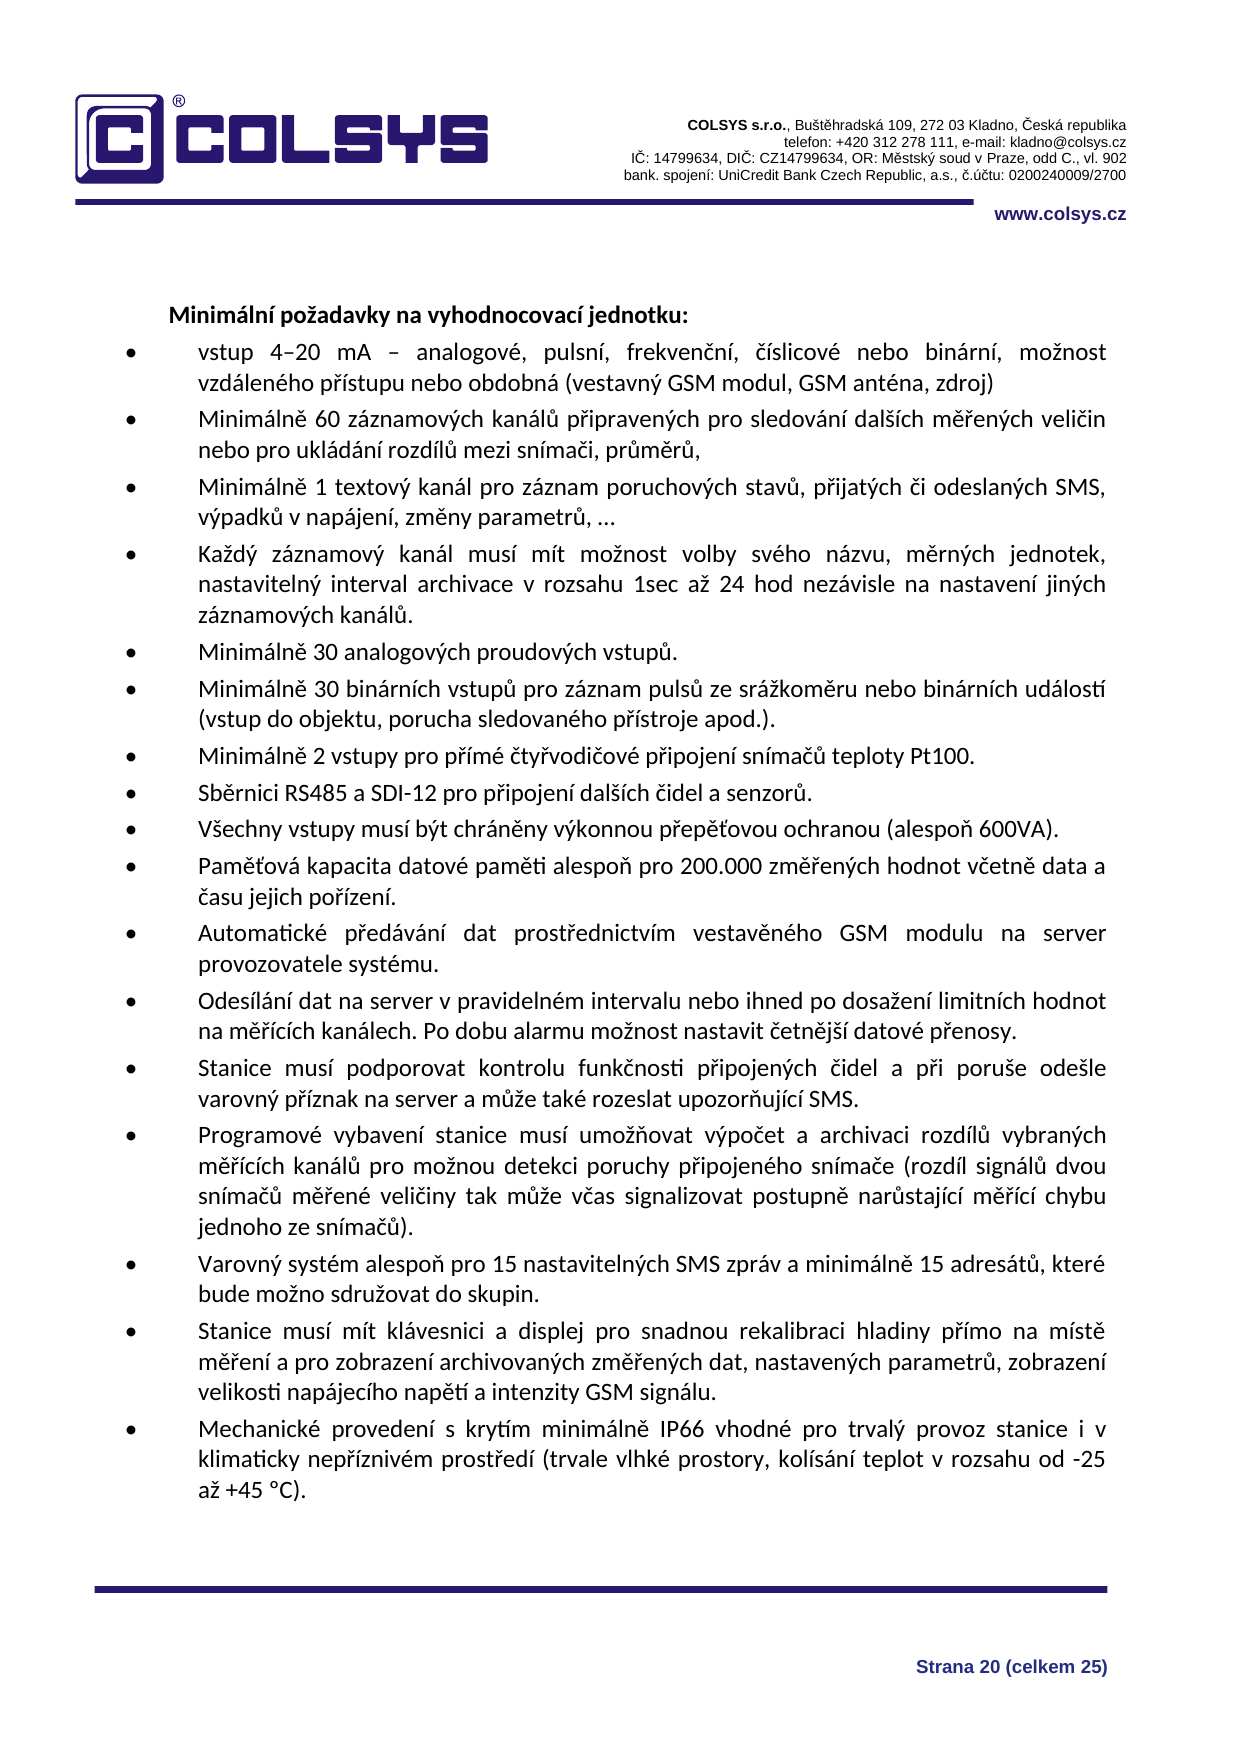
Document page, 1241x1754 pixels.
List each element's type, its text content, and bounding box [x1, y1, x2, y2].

list vstup 4–20 mA – analogové, pulsní, frekvenční, číslicové nebo binární, možnost vzdáleného přístupu nebo obdobná (vestavný GSM modul, GSM anténa, zdroj) [124, 336, 1107, 397]
list Minimálně 1 textový kanál pro záznam poruchových stavů, přijatých či odeslaných SMS, výpadků v napájení, změny parametrů, … [124, 471, 1107, 532]
text Minimální požadavky na vyhodnocovací jednotku: [94, 299, 1107, 330]
list Minimálně 30 analogových proudových vstupů. [124, 636, 1107, 666]
list Minimálně 60 záznamových kanálů připravených pro sledování dalších měřených veličin nebo pro ukládání rozdílů mezi snímači, průměrů, [124, 403, 1107, 464]
list Mechanické provedení s krytím minimálně IP66 vhodné pro trvalý provoz stanice i v klimaticky nepříznivém prostředí (trvale vlhké prostory, kolísání teplot v rozsahu od -25 až +45 ºC). [124, 1413, 1107, 1504]
list Stanice musí mít klávesnici a displej pro snadnou rekalibraci hladiny přímo na místě měření a pro zobrazení archivovaných změřených dat, nastavených parametrů, zobrazení velikosti napájecího napětí a intenzity GSM signálu. [124, 1315, 1107, 1407]
list Všechny vstupy musí být chráněny výkonnou přepěťovou ochranou (alespoň 600VA). [124, 813, 1107, 844]
list Paměťová kapacita datové paměti alespoň pro 200.000 změřených hodnot včetně data a času jejich pořízení. [124, 850, 1107, 911]
list Automatické předávání dat prostřednictvím vestavěného GSM modulu na server provozovatele systému. [124, 918, 1107, 979]
list Sběrnici RS485 a SDI-12 pro připojení dalších čidel a senzorů. [124, 777, 1107, 807]
list Minimálně 30 binárních vstupů pro záznam pulsů ze srážkoměru nebo binárních událostí (vstup do objektu, porucha sledovaného přístroje apod.). [124, 673, 1107, 734]
list Odesílání dat na server v pravidelném intervalu nebo ihned po dosažení limitních hodnot na měřících kanálech. Po dobu alarmu možnost nastavit četnější datové přenosy. [124, 985, 1107, 1046]
list Každý záznamový kanál musí mít možnost volby svého názvu, měrných jednotek, nastavitelný interval archivace v rozsahu 1sec až 24 hod nezávisle na nastavení jiných záznamových kanálů. [124, 538, 1107, 630]
list Programové vybavení stanice musí umožňovat výpočet a archivaci rozdílů vybraných měřících kanálů pro možnou detekci poruchy připojeného snímače (rozdíl signálů dvou snímačů měřené veličiny tak může včas signalizovat postupně narůstající měřící chybu jednoho ze snímačů). [124, 1119, 1107, 1242]
list Minimálně 2 vstupy pro přímé čtyřvodičové připojení snímačů teploty Pt100. [124, 740, 1107, 771]
list Stanice musí podporovat kontrolu funkčnosti připojených čidel a při poruše odešle varovný příznak na server a může také rozeslat upozorňující SMS. [124, 1052, 1107, 1113]
list Varovný systém alespoň pro 15 nastavitelných SMS zpráv a minimálně 15 adresátů, které bude možno sdružovat do skupin. [124, 1248, 1107, 1309]
